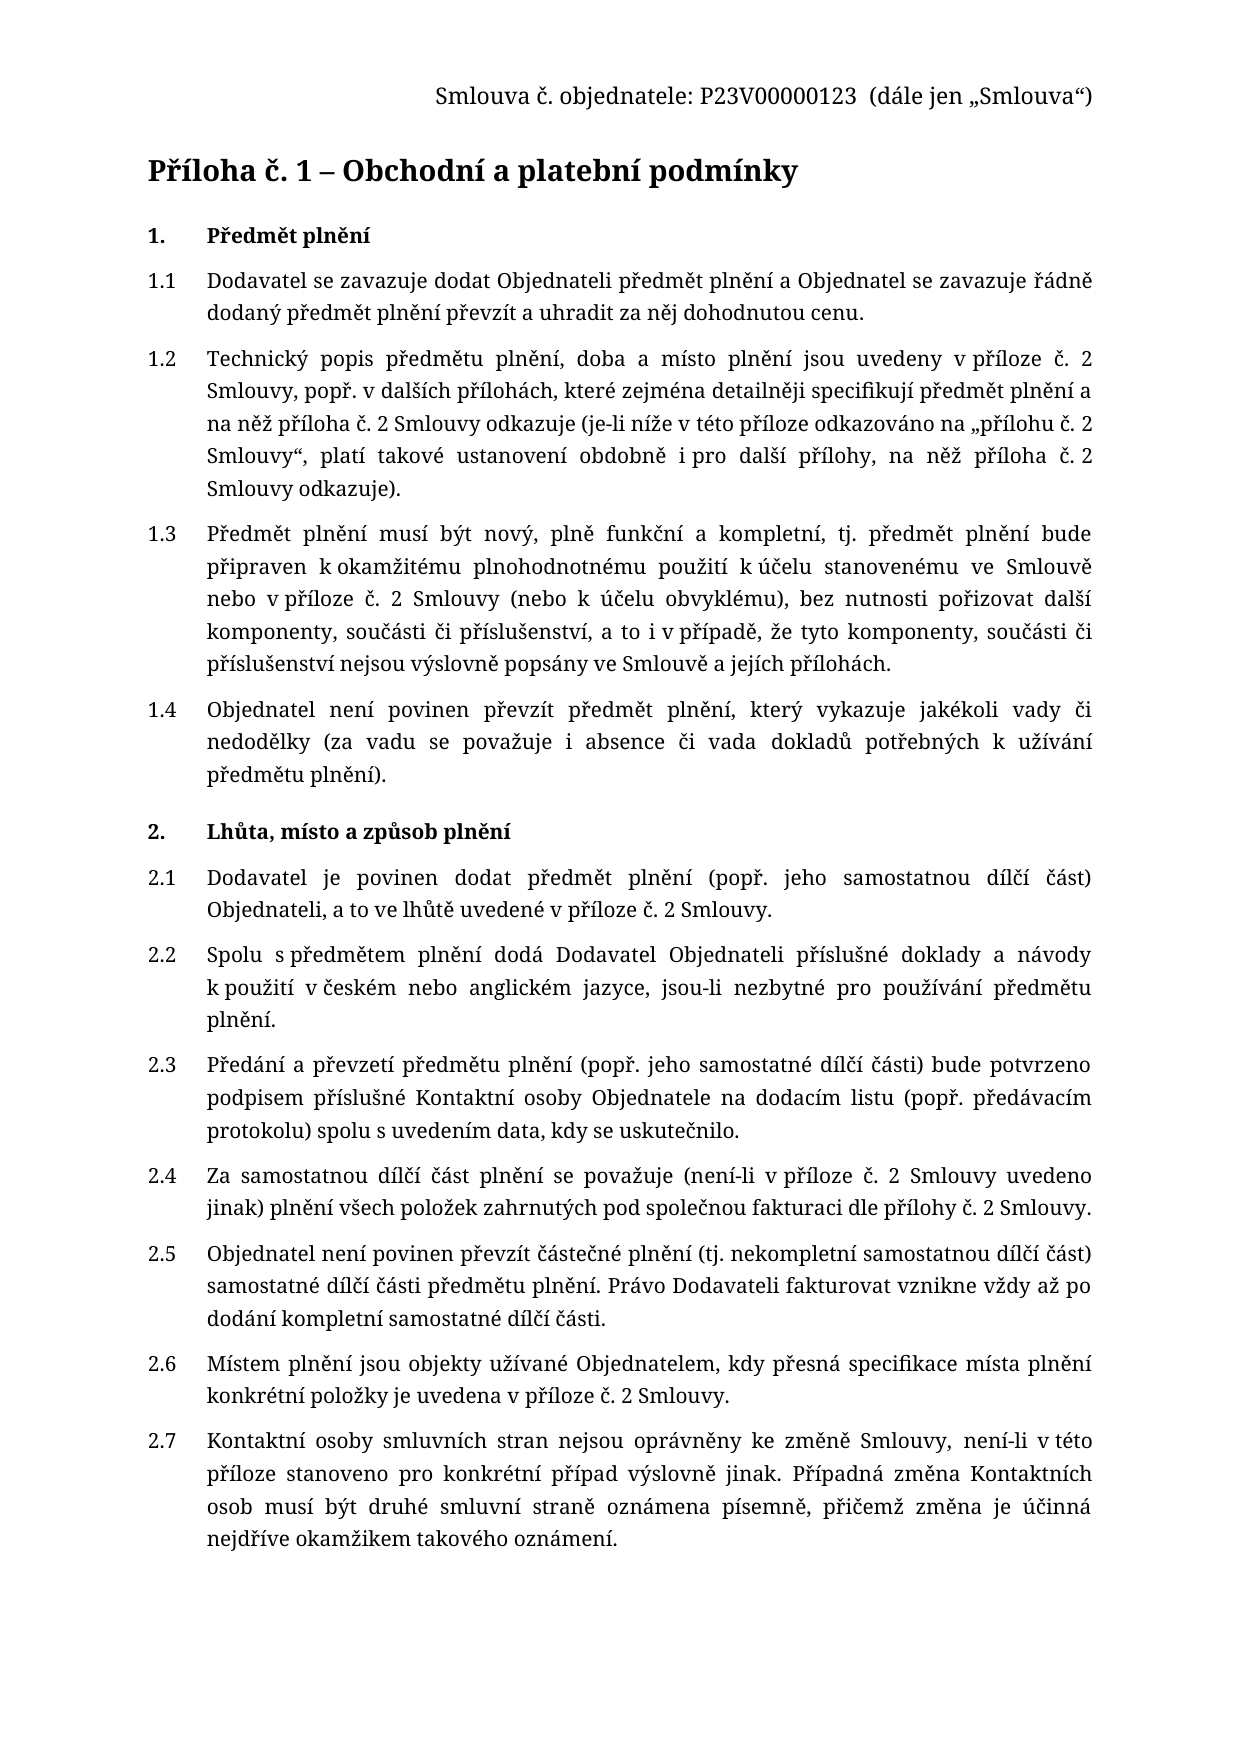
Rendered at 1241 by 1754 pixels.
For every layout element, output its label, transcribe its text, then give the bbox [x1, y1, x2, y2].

list Místem plnění jsou objekty užívané Objednatelem, kdy přesná specifikace místa plnění konkrétní položky je uvedena v příloze č. 2 Smlouvy. [148, 1349, 1093, 1410]
list Spolu s předmětem plnění dodá Dodavatel Objednateli příslušné doklady a návody k použití v českém nebo anglickém jazyce, jsou-li nezbytné pro používání předmětu plnění. [148, 940, 1093, 1034]
list Objednatel není povinen převzít předmět plnění, který vykazuje jakékoli vady či nedodělky (za vadu se považuje i absence či vada dokladů potřebných k užívání předmětu plnění). [148, 695, 1093, 788]
list Lhůta, místo a způsob plnění [148, 817, 1093, 846]
list Kontaktní osoby smluvních stran nejsou oprávněny ke změně Smlouvy, není-li v této příloze stanoveno pro konkrétní případ výslovně jinak. Případná změna Kontaktních osob musí být druhé smluvní straně oznámena písemně, přičemž změna je účinná nejdříve okamžikem takového oznámení. [148, 1427, 1093, 1553]
text Příloha č. 1 – Obchodní a platební podmínky [148, 150, 1093, 190]
list Objednatel není povinen převzít částečné plnění (tj. nekompletní samostatnou dílčí část) samostatné dílčí části předmětu plnění. Právo Dodavateli fakturovat vznikne vždy až po dodání kompletní samostatné dílčí části. [148, 1239, 1093, 1332]
list Dodavatel se zavazuje dodat Objednateli předmět plnění a Objednatel se zavazuje řádně dodaný předmět plnění převzít a uhradit za něj dohodnutou cenu. [148, 266, 1093, 327]
list Dodavatel je povinen dodat předmět plnění (popř. jeho samostatnou dílčí část) Objednateli, a to ve lhůtě uvedené v příloze č. 2 Smlouvy. [148, 863, 1093, 924]
list Technický popis předmětu plnění, doba a místo plnění jsou uvedeny v příloze č. 2 Smlouvy, popř. v dalších přílohách, které zejména detailněji specifikují předmět plnění a na něž příloha č. 2 Smlouvy odkazuje (je-li níže v této příloze odkazováno na „přílohu č. 2 Smlouvy“, platí takové ustanovení obdobně i pro další přílohy, na něž příloha č. 2 Smlouvy odkazuje). [148, 344, 1093, 502]
list Předmět plnění [148, 221, 1093, 249]
list Předmět plnění musí být nový, plně funkční a kompletní, tj. předmět plnění bude připraven k okamžitému plnohodnotnému použití k účelu stanovenému ve Smlouvě nebo v příloze č. 2 Smlouvy (nebo k účelu obvyklému), bez nutnosti pořizovat další komponenty, součásti či příslušenství, a to i v případě, že tyto komponenty, součásti či příslušenství nejsou výslovně popsány ve Smlouvě a jejích přílohách. [148, 519, 1093, 678]
list Předání a převzetí předmětu plnění (popř. jeho samostatné dílčí části) bude potvrzeno podpisem příslušné Kontaktní osoby Objednatele na dodacím listu (popř. předávacím protokolu) spolu s uvedením data, kdy se uskutečnilo. [148, 1051, 1093, 1144]
list Za samostatnou dílčí část plnění se považuje (není-li v příloze č. 2 Smlouvy uvedeno jinak) plnění všech položek zahrnutých pod společnou fakturaci dle přílohy č. 2 Smlouvy. [148, 1161, 1093, 1222]
